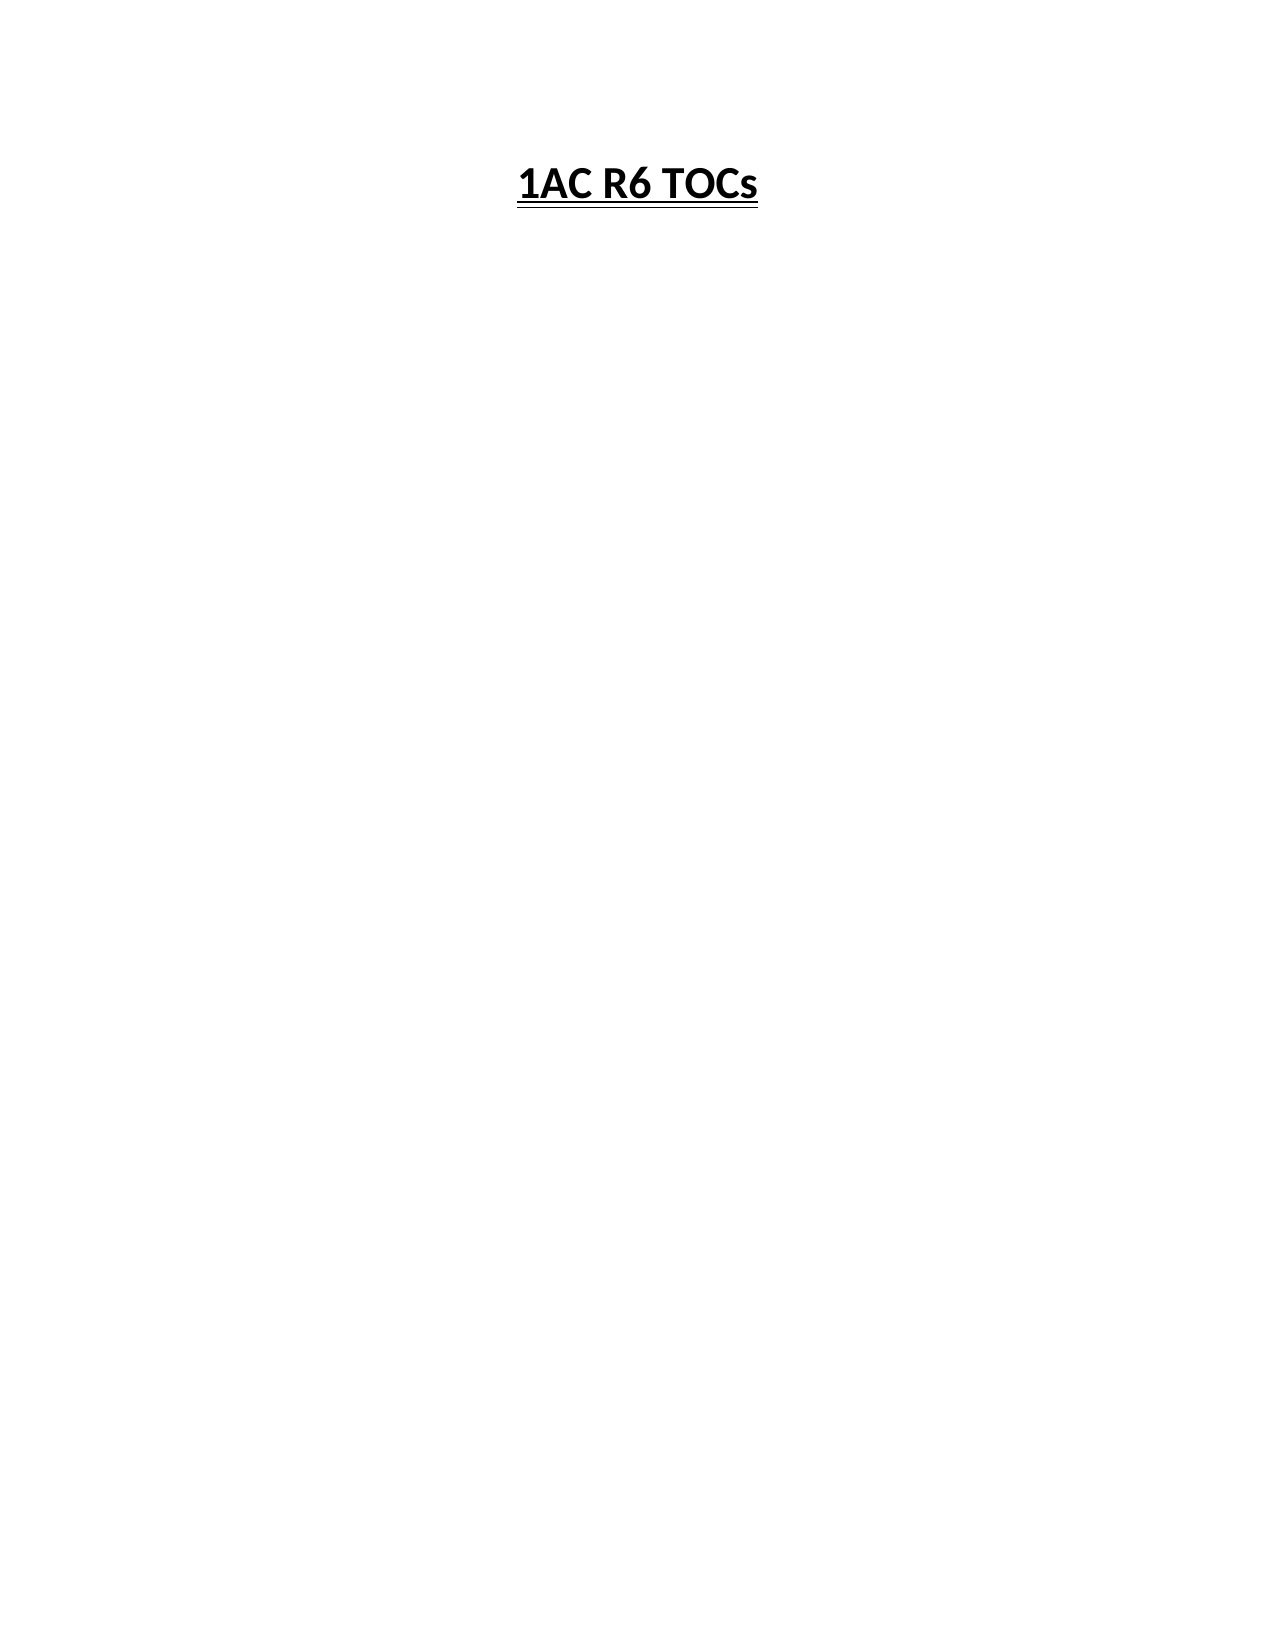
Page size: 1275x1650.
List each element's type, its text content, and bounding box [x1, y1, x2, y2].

subtitle 1AC R6 TOCs [187, 154, 1087, 210]
